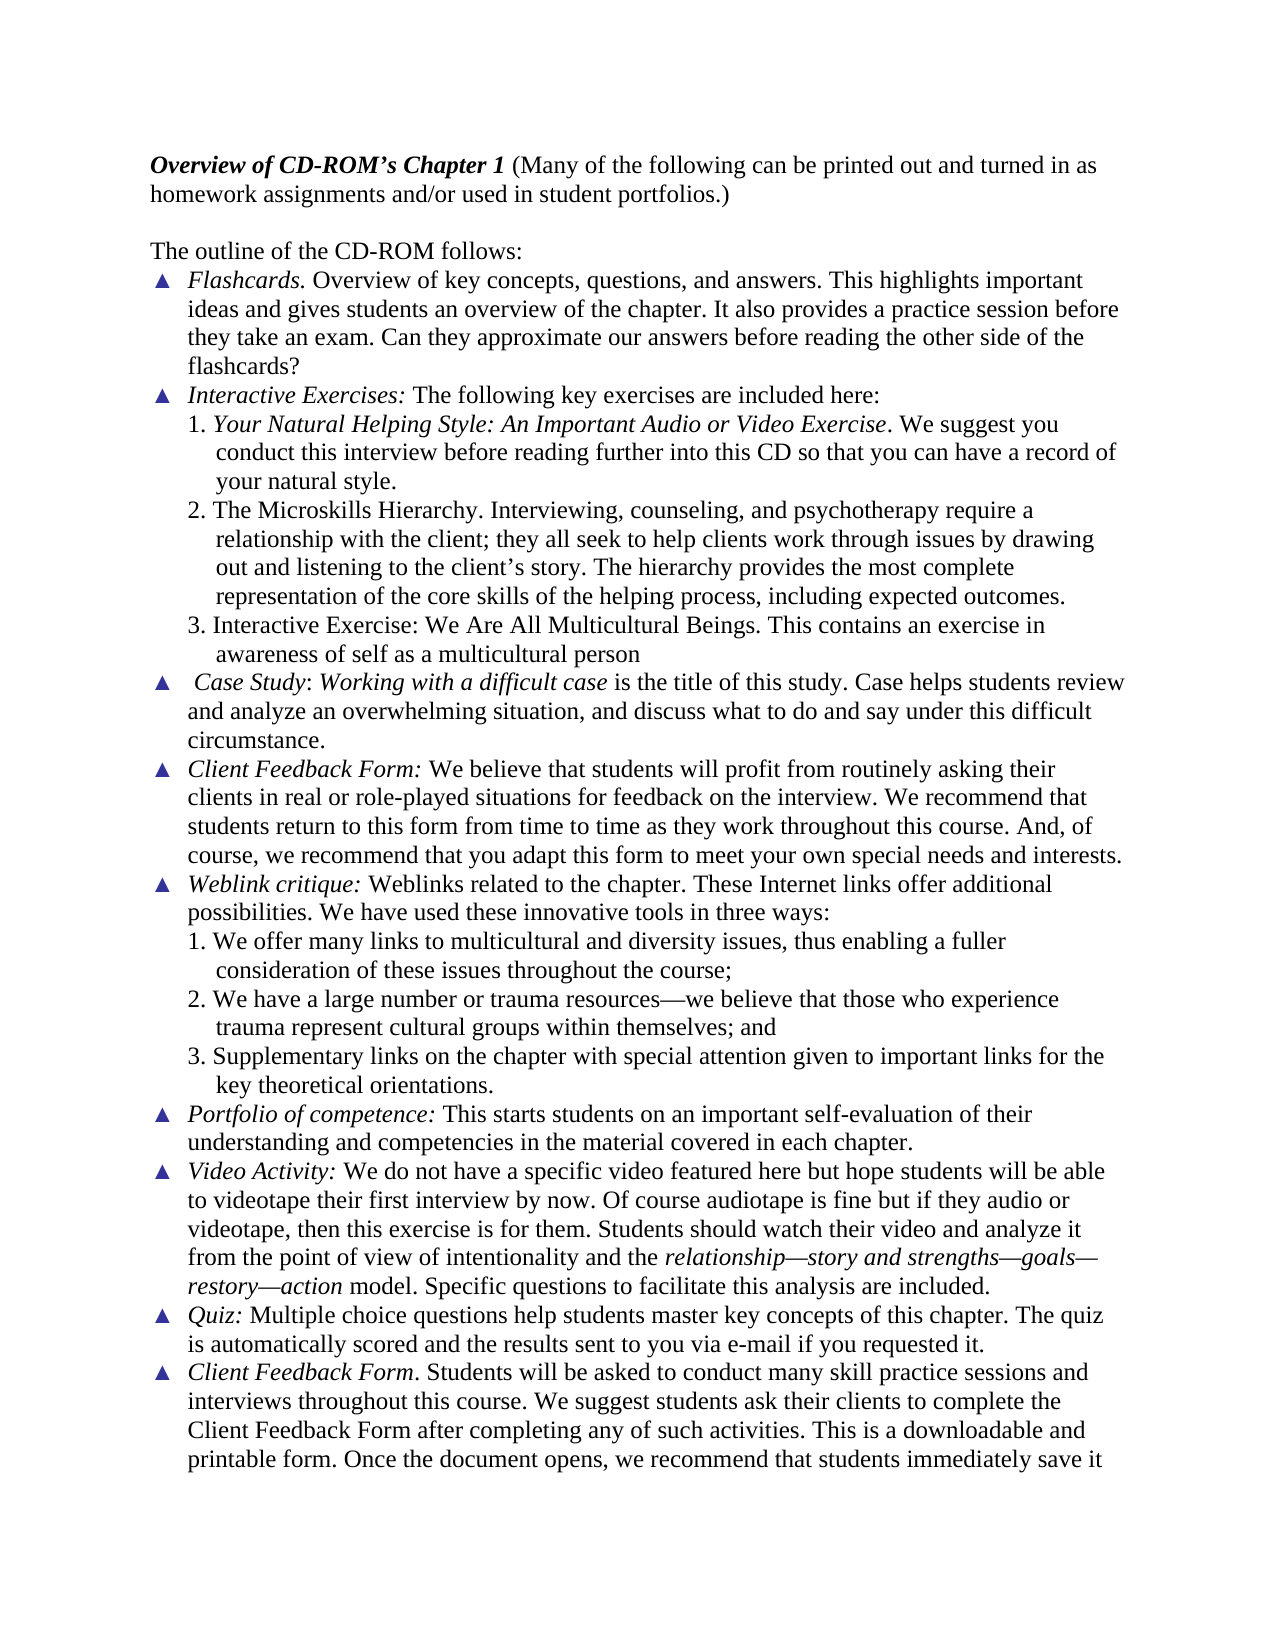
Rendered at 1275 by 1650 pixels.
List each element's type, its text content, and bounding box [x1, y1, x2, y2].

list Interactive Exercises: The following key exercises are included here: [150, 380, 1125, 409]
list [150, 1357, 1125, 1472]
text 2. We have a large number or trauma resources—we believe that those who experience trauma represent cultural groups within themselves; and [187, 984, 1125, 1041]
text 3. Interactive Exercise: We Are All Multicultural Beings. This contains an exercise in awareness of self as a multicultural person [187, 610, 1125, 667]
list Flashcards. Overview of key concepts, questions, and answers. This highlights important ideas and gives students an overview of the chapter. It also provides a practice session before they take an exam. Can they approximate our answers before reading the other side of the flashcards? [150, 265, 1125, 380]
list Client Feedback Form: We believe that students will profit from routinely asking their clients in real or role-played situations for feedback on the interview. We recommend that students return to this form from time to time as they work throughout this course. And, of course, we recommend that you adapt this form to meet your own special needs and interests. [150, 754, 1125, 869]
text 2. The Microskills Hierarchy. Interviewing, counseling, and psychotherapy require a relationship with the client; they all seek to help clients work through issues by drawing out and listening to the client’s story. The hierarchy provides the most complete representation of the core skills of the helping process, including expected outcomes. [187, 495, 1125, 610]
text Overview of CD-ROM’s Chapter 1 (Many of the following can be printed out and turned in as homework assignments and/or used in student portfolios.) [150, 150, 1125, 207]
list Quiz: Multiple choice questions help students master key concepts of this chapter. The quiz is automatically scored and the results sent to you via e-mail if you requested it. [150, 1300, 1125, 1357]
text 1. We offer many links to multicultural and diversity issues, thus enabling a fuller consideration of these issues throughout the course; [187, 926, 1125, 984]
list Case Study: Working with a difficult case is the title of this study. Case helps students review and analyze an overwhelming situation, and discuss what to do and say under this difficult circumstance. [150, 667, 1125, 754]
list Video Activity: We do not have a specific video featured here but hope students will be able to videotape their first interview by now. Of course audiotape is fine but if they audio or videotape, then this exercise is for them. Students should watch their video and analyze it from the point of view of intentionality and the relationship—story and strengths—goals—restory—action model. Specific questions to facilitate this analysis are included. [150, 1156, 1125, 1300]
text The outline of the CD-ROM follows: [150, 236, 1125, 265]
text 1. Your Natural Helping Style: An Important Audio or Video Exercise. We suggest you conduct this interview before reading further into this CD so that you can have a record of your natural style. [187, 409, 1125, 495]
list Weblink critique: Weblinks related to the chapter. These Internet links offer additional possibilities. We have used these innovative tools in three ways: [150, 869, 1125, 926]
text 3. Supplementary links on the chapter with special attention given to important links for the key theoretical orientations. [187, 1041, 1125, 1099]
list Portfolio of competence: This starts students on an important self-evaluation of their understanding and competencies in the material covered in each chapter. [150, 1099, 1125, 1156]
